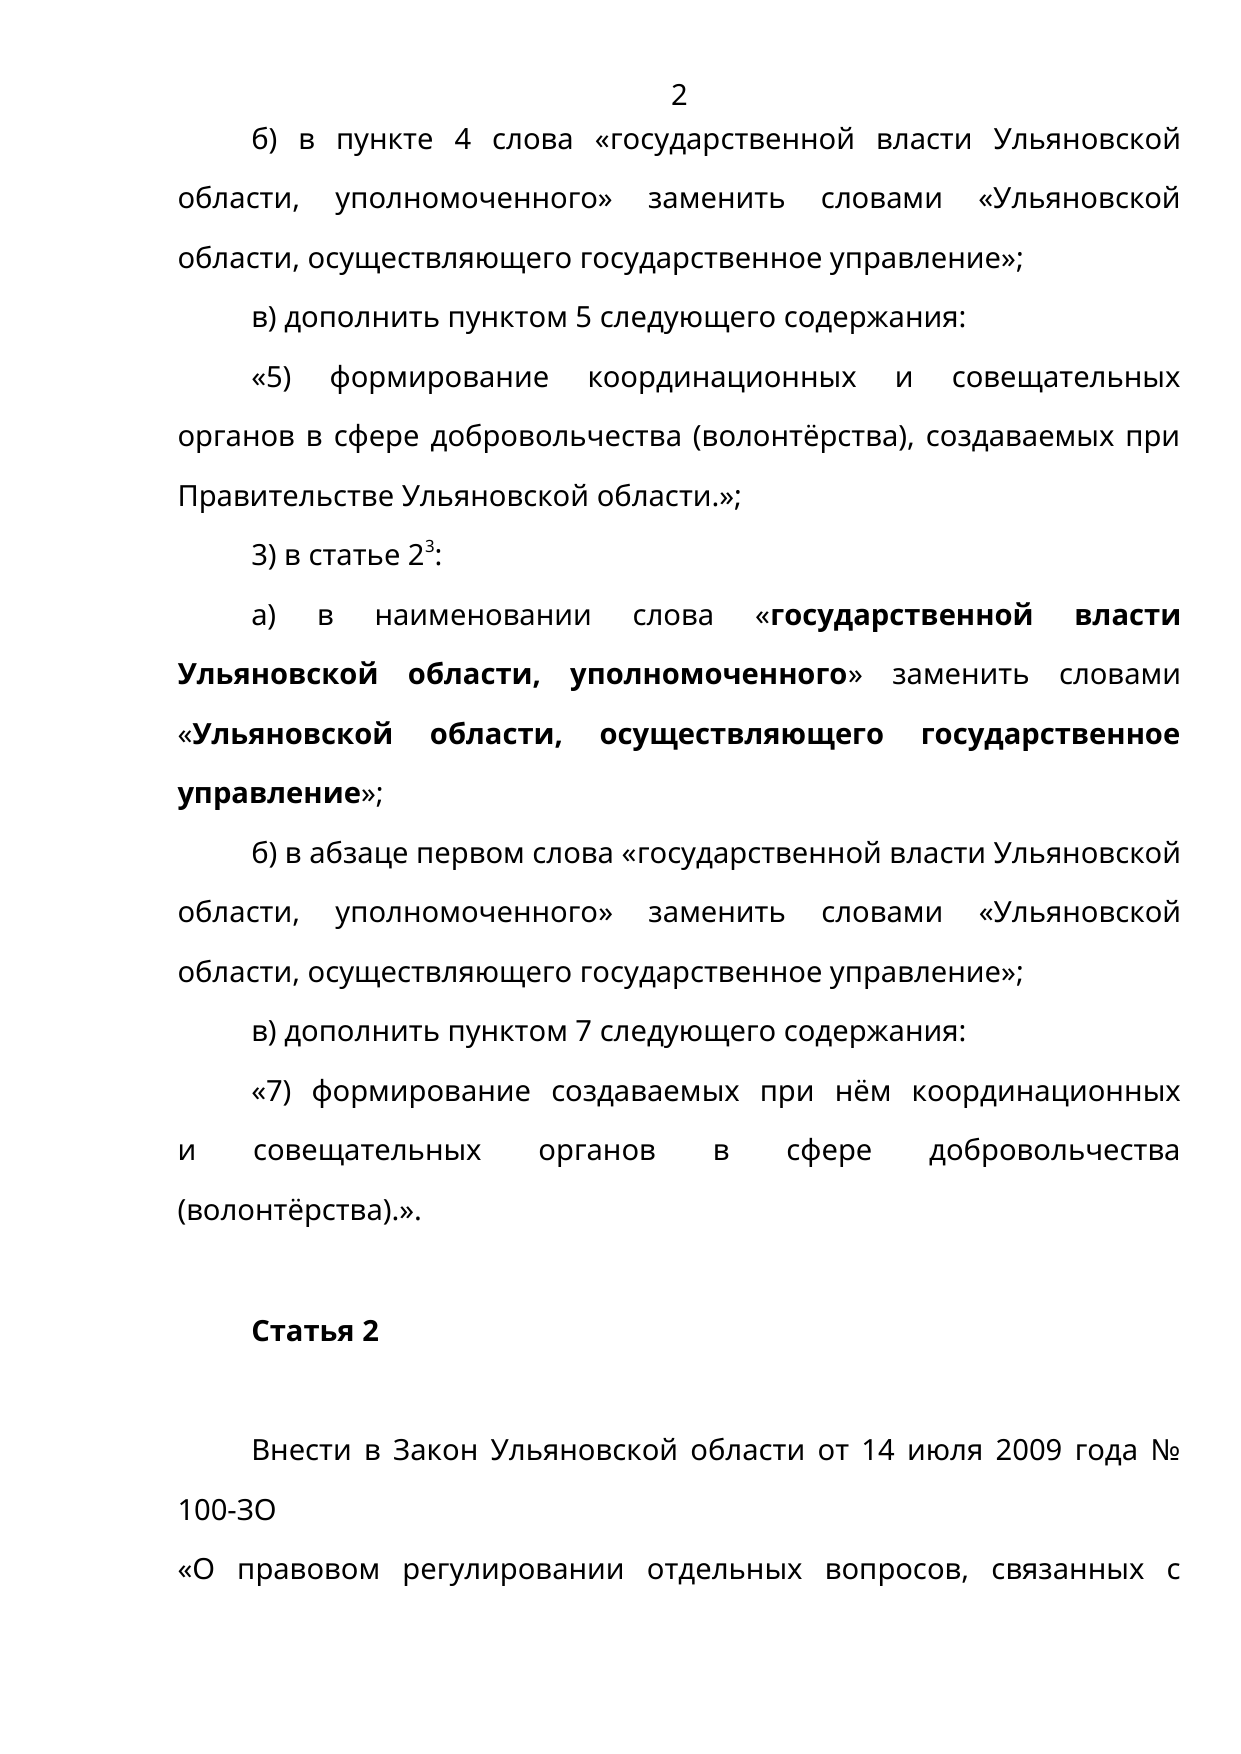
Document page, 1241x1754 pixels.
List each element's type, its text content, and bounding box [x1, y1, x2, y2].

text в) дополнить пунктом 5 следующего содержания: [177, 297, 1181, 336]
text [177, 1430, 1181, 1588]
text б) в абзаце первом слова «государственной власти Ульяновской области, уполномоченного» заменить словами «Ульяновской области, осуществляющего государственное управление»; [177, 832, 1181, 991]
text Статья 2 [177, 1311, 1181, 1350]
text 3) в статье 23: [177, 534, 1181, 574]
text «5) формирование координационных и совещательных органов в сфере добровольчества (волонтёрства), создаваемых при Правительстве Ульяновской области.»; [177, 356, 1181, 515]
text б) в пункте 4 слова «государственной власти Ульяновской области, уполномоченного» заменить словами «Ульяновской области, осуществляющего государственное управление»; [177, 118, 1181, 277]
text «7) формирование создаваемых при нём координационных и совещательных органов в сфере добровольчества (волонтёрства).». [177, 1070, 1181, 1228]
text в) дополнить пунктом 7 следующего содержания: [177, 1010, 1181, 1050]
text а) в наименовании слова «государственной власти Ульяновской области, уполномоченного» заменить словами «Ульяновской области, осуществляющего государственное управление»; [177, 594, 1181, 812]
